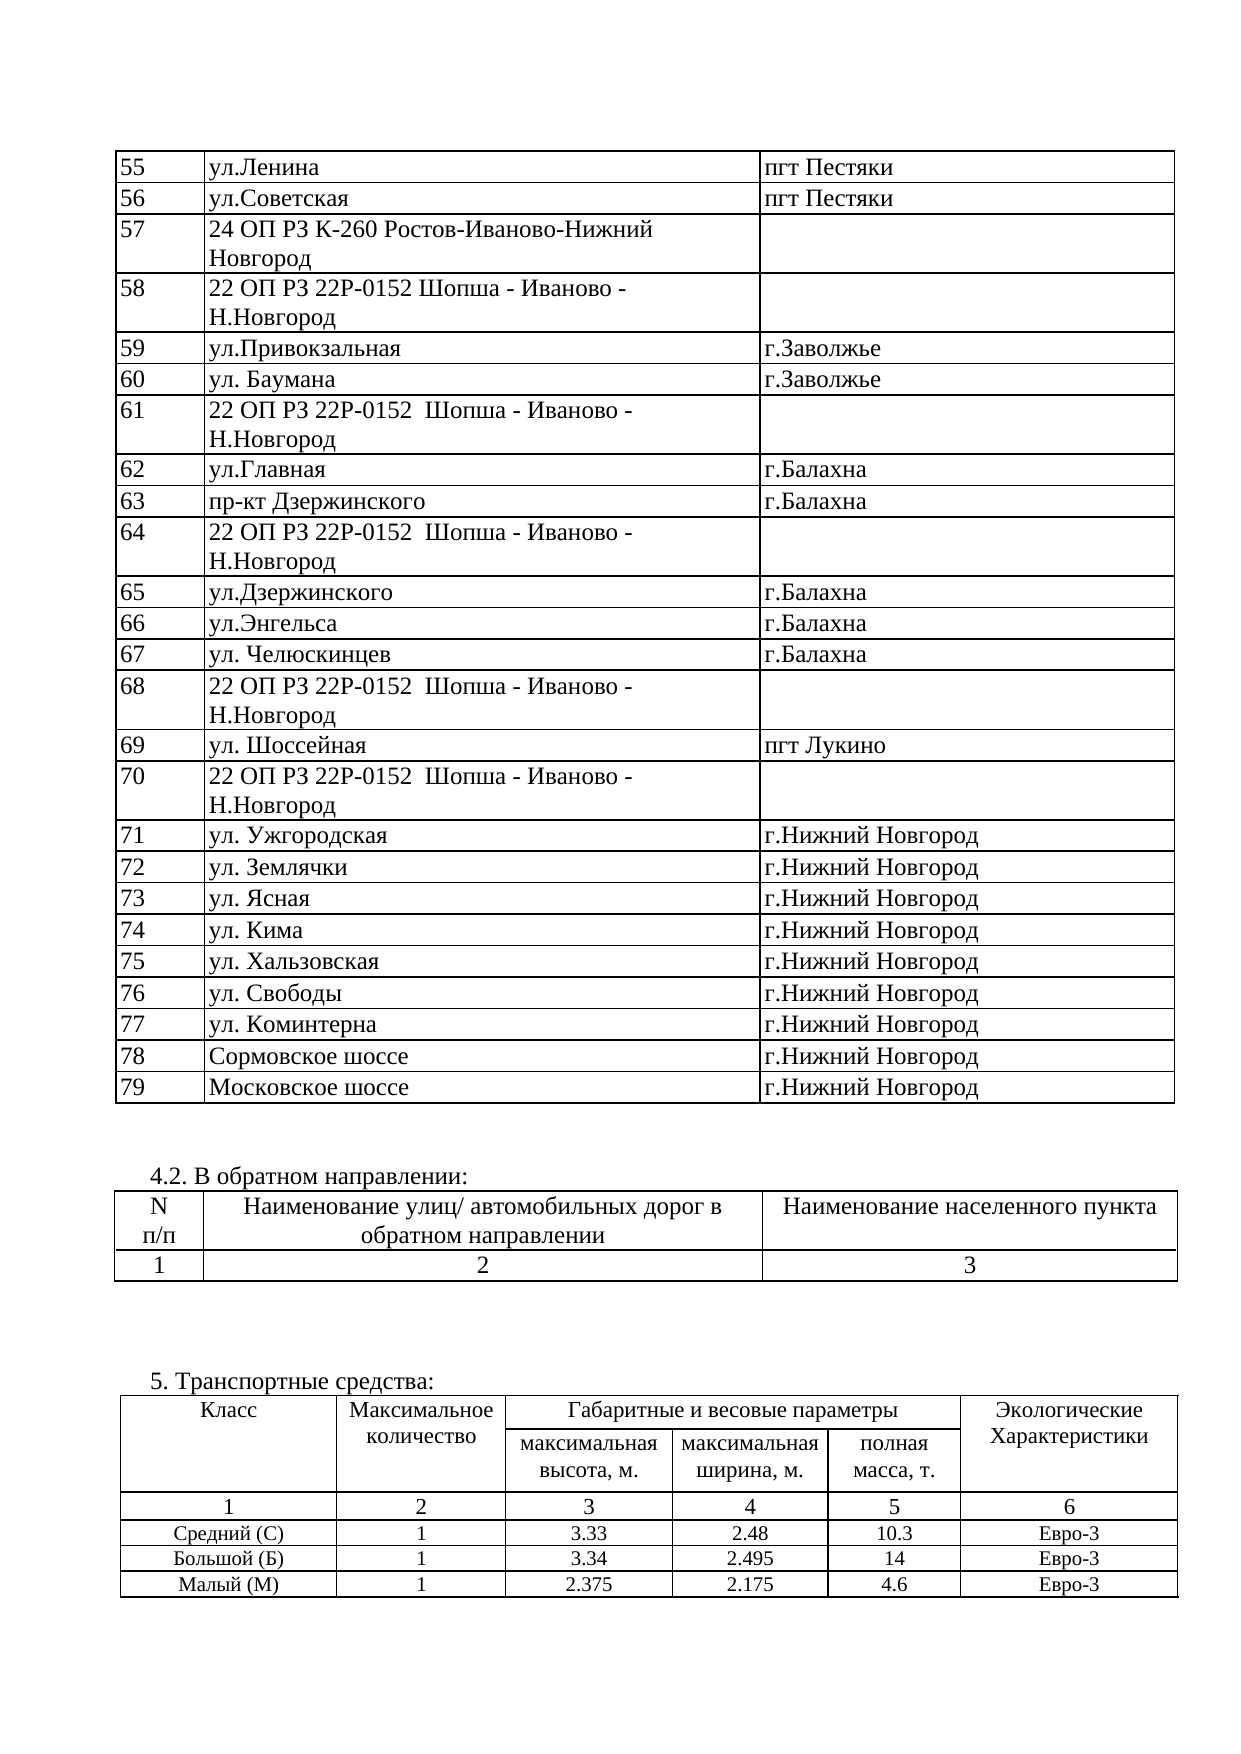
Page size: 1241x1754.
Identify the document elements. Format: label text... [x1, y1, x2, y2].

table_cell 22 ОП РЗ 22Р-0152 Шопша - Иваново - Н.Новгород [205, 518, 759, 575]
table_cell 57 [117, 215, 204, 272]
table_cell 67 [117, 640, 204, 669]
table_cell Евро-3 [961, 1546, 1177, 1570]
table_cell 61 [117, 396, 204, 453]
table_cell 56 [117, 183, 204, 213]
table_cell [761, 215, 1174, 272]
table_cell 6 [961, 1493, 1177, 1519]
table_cell г.Нижний Новгород [761, 946, 1174, 976]
table_cell 59 [117, 333, 204, 362]
table_cell 3.34 [506, 1546, 672, 1570]
table_cell ул. Челюскинцев [205, 640, 759, 669]
table_cell 4.6 [829, 1572, 960, 1596]
table_header Наименование улиц/ автомобильных дорог в обратном направлении [204, 1192, 762, 1249]
table_cell Евро-3 [961, 1521, 1177, 1545]
table_cell г.Балахна [761, 455, 1174, 484]
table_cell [205, 215, 759, 272]
table_cell 22 ОП РЗ 22Р-0152 Шопша - Иваново - Н.Новгород [205, 762, 759, 819]
table_header Класс [121, 1396, 336, 1491]
table_cell г.Нижний Новгород [761, 821, 1174, 850]
table_cell г.Балахна [761, 577, 1174, 606]
table_cell 3.33 [506, 1521, 672, 1545]
table_cell г.Нижний Новгород [761, 1041, 1174, 1071]
table_cell г.Заволжье [761, 364, 1174, 394]
table_cell ул. Баумана [205, 364, 759, 394]
table_cell ул.Ленина [205, 152, 759, 181]
table_cell ул.Дзержинского [205, 577, 759, 606]
table_cell 1 [337, 1572, 505, 1596]
table_header Экологические Характеристики [961, 1396, 1177, 1491]
text 5. Транспортные средства: [150, 1366, 1090, 1394]
table_cell ул. Коминтерна [205, 1009, 759, 1039]
table_cell 2.375 [506, 1572, 672, 1596]
table_cell ул.Советская [205, 183, 759, 213]
table_cell [761, 762, 1174, 819]
table_cell 1 [115, 1250, 203, 1280]
table_cell 14 [829, 1546, 960, 1570]
table_cell г.Нижний Новгород [761, 978, 1174, 1008]
table_cell максимальная высота, м. [506, 1430, 672, 1491]
table_cell г.Балахна [761, 608, 1174, 638]
table_header N п/п [115, 1192, 203, 1249]
table_cell 10.3 [829, 1521, 960, 1545]
table_cell 75 [117, 946, 204, 976]
table_cell 60 [117, 364, 204, 394]
table_cell 64 [117, 518, 204, 575]
table_cell 73 [117, 883, 204, 913]
table_cell 22 ОП РЗ 22Р-0152 Шопша - Иваново - Н.Новгород [205, 671, 759, 728]
table_cell 55 [117, 152, 204, 181]
table_header Наименование населенного пункта [763, 1192, 1177, 1249]
table_cell 70 [117, 762, 204, 819]
table_cell 2 [337, 1493, 505, 1519]
table_cell 68 [117, 671, 204, 728]
table_cell г.Нижний Новгород [761, 1072, 1174, 1102]
table_cell г.Балахна [761, 640, 1174, 669]
table_cell ул. Шоссейная [205, 730, 759, 760]
table_cell 58 [117, 274, 204, 331]
table_cell [761, 671, 1174, 728]
table_cell 2.175 [673, 1572, 827, 1596]
table_cell ул. Кима [205, 915, 759, 945]
table_cell 4 [673, 1493, 827, 1519]
table_cell 3 [763, 1249, 1177, 1280]
table_cell 78 [117, 1041, 204, 1071]
table_cell 66 [117, 608, 204, 638]
table_cell г.Нижний Новгород [761, 852, 1174, 882]
table_cell ул. Свободы [205, 978, 759, 1008]
table_cell ул.Главная [205, 455, 759, 484]
table_cell 62 [117, 455, 204, 484]
table_cell г.Нижний Новгород [761, 1009, 1174, 1039]
table_cell г.Нижний Новгород [761, 915, 1174, 945]
table_cell 1 [337, 1546, 505, 1570]
table_cell ул.Энгельса [205, 608, 759, 638]
table_cell 22 ОП РЗ 22Р-0152 Шопша - Иваново - Н.Новгород [205, 274, 759, 331]
table_cell 72 [117, 852, 204, 882]
table_cell ул. Ужгородская [205, 821, 759, 850]
table_cell 1 [337, 1521, 505, 1545]
table_cell 1 [121, 1493, 336, 1519]
table_cell 5 [829, 1493, 960, 1519]
table_cell 2 [204, 1251, 762, 1280]
table_cell Большой (Б) [121, 1546, 336, 1570]
table_cell ул. Землячки [205, 852, 759, 882]
table_cell пгт Лукино [761, 730, 1174, 760]
table_cell 71 [117, 821, 204, 850]
table_header Габаритные и весовые параметры [506, 1396, 960, 1428]
table_cell г.Балахна [761, 486, 1174, 516]
table_cell пгт Пестяки [761, 152, 1174, 181]
table_cell г.Нижний Новгород [761, 883, 1174, 913]
table_cell Средний (С) [121, 1521, 336, 1545]
table_cell полная масса, т. [829, 1430, 960, 1491]
table_cell 79 [117, 1072, 204, 1102]
table_cell 77 [117, 1009, 204, 1039]
table_cell Малый (М) [121, 1572, 336, 1596]
table_cell [761, 396, 1174, 453]
table_cell Сормовское шоссе [205, 1041, 759, 1071]
table_cell [761, 518, 1174, 575]
table_cell Евро-3 [961, 1572, 1177, 1596]
table_cell 2.495 [673, 1546, 827, 1570]
table_cell пгт Пестяки [761, 183, 1174, 213]
table_cell 22 ОП РЗ 22Р-0152 Шопша - Иваново - Н.Новгород [205, 396, 759, 453]
text 4.2. В обратном направлении: [150, 1161, 1090, 1190]
table_cell 74 [117, 915, 204, 945]
table_cell пр-кт Дзержинского [205, 486, 759, 516]
table_cell 3 [506, 1493, 672, 1519]
table_cell [761, 274, 1174, 331]
table_cell Московское шоссе [205, 1072, 759, 1102]
table_cell ул. Ясная [205, 883, 759, 913]
table_cell ул.Привокзальная [205, 333, 759, 362]
table_header Максимальное количество [337, 1396, 505, 1491]
table_cell максимальная ширина, м. [673, 1430, 827, 1491]
table_cell 76 [117, 978, 204, 1008]
table_cell ул. Хальзовская [205, 946, 759, 976]
table_cell г.Заволжье [761, 333, 1174, 362]
table_cell 63 [117, 486, 204, 516]
table_cell 69 [117, 730, 204, 760]
table_cell 65 [117, 577, 204, 606]
table_cell 2.48 [673, 1521, 827, 1545]
